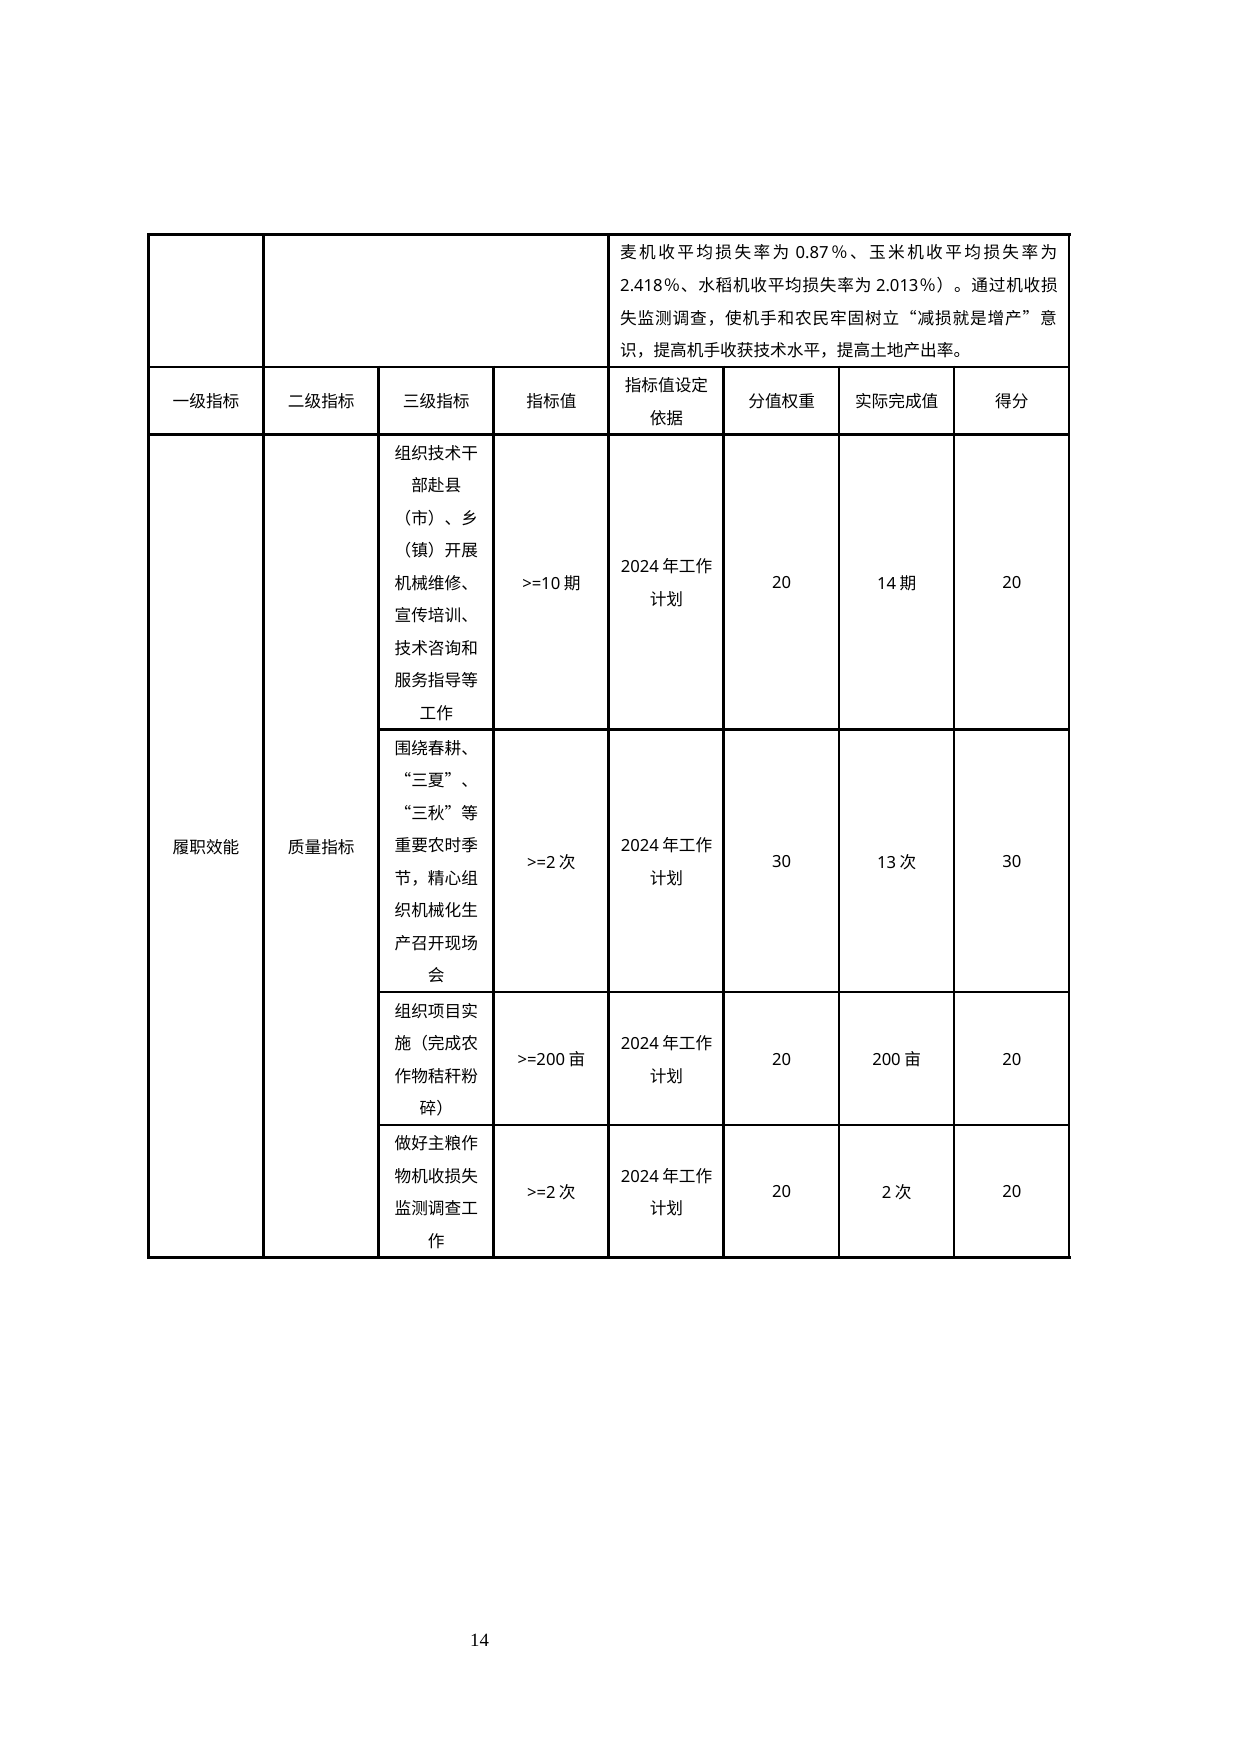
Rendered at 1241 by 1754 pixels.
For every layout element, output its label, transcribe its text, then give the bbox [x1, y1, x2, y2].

table_cell 20 [725, 1126, 838, 1256]
table_cell 三级指标 [380, 368, 492, 433]
table_cell >=10期 [495, 436, 607, 728]
table_cell 组织项目实施（完成农作物秸秆粉碎） [380, 993, 492, 1123]
table_cell 履职效能 [150, 436, 262, 1256]
table_cell 20 [955, 1126, 1068, 1256]
table_cell 20 [955, 993, 1068, 1123]
table_cell 20 [955, 436, 1068, 728]
table_cell 得分 [955, 368, 1068, 433]
table_cell >=200亩 [495, 993, 607, 1123]
table_cell 20 [725, 436, 838, 728]
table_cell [610, 236, 1068, 366]
table_cell 指标值 [495, 368, 607, 433]
table_cell 做好主粮作物机收损失监测调查工作 [380, 1126, 492, 1256]
table_cell 分值权重 [725, 368, 838, 433]
table_cell 2024年工作计划 [610, 993, 722, 1123]
table_cell 2024年工作计划 [610, 1126, 722, 1256]
table_cell 指标值设定依据 [610, 368, 722, 433]
table_cell 200亩 [840, 993, 953, 1123]
table_cell 20 [725, 993, 838, 1123]
table_cell >=2次 [495, 1126, 607, 1256]
table_cell 质量指标 [265, 436, 377, 1256]
table_cell 30 [725, 731, 838, 991]
table_cell 围绕春耕、“三夏”、“三秋”等重要农时季节，精心组织机械化生产召开现场会 [380, 731, 492, 991]
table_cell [265, 236, 607, 366]
table_cell 组织技术干部赴县（市）、乡（镇）开展机械维修、宣传培训、技术咨询和服务指导等工作 [380, 436, 492, 728]
table_cell 13次 [840, 731, 953, 991]
table_cell 2次 [840, 1126, 953, 1256]
table_cell 14期 [840, 436, 953, 728]
table_cell >=2次 [495, 731, 607, 991]
table_cell 一级指标 [150, 368, 262, 433]
table_cell 实际完成值 [840, 368, 953, 433]
table_cell 二级指标 [265, 368, 377, 433]
table_cell 30 [955, 731, 1068, 991]
table_cell 2024年工作计划 [610, 731, 722, 991]
table_cell 2024年工作计划 [610, 436, 722, 728]
